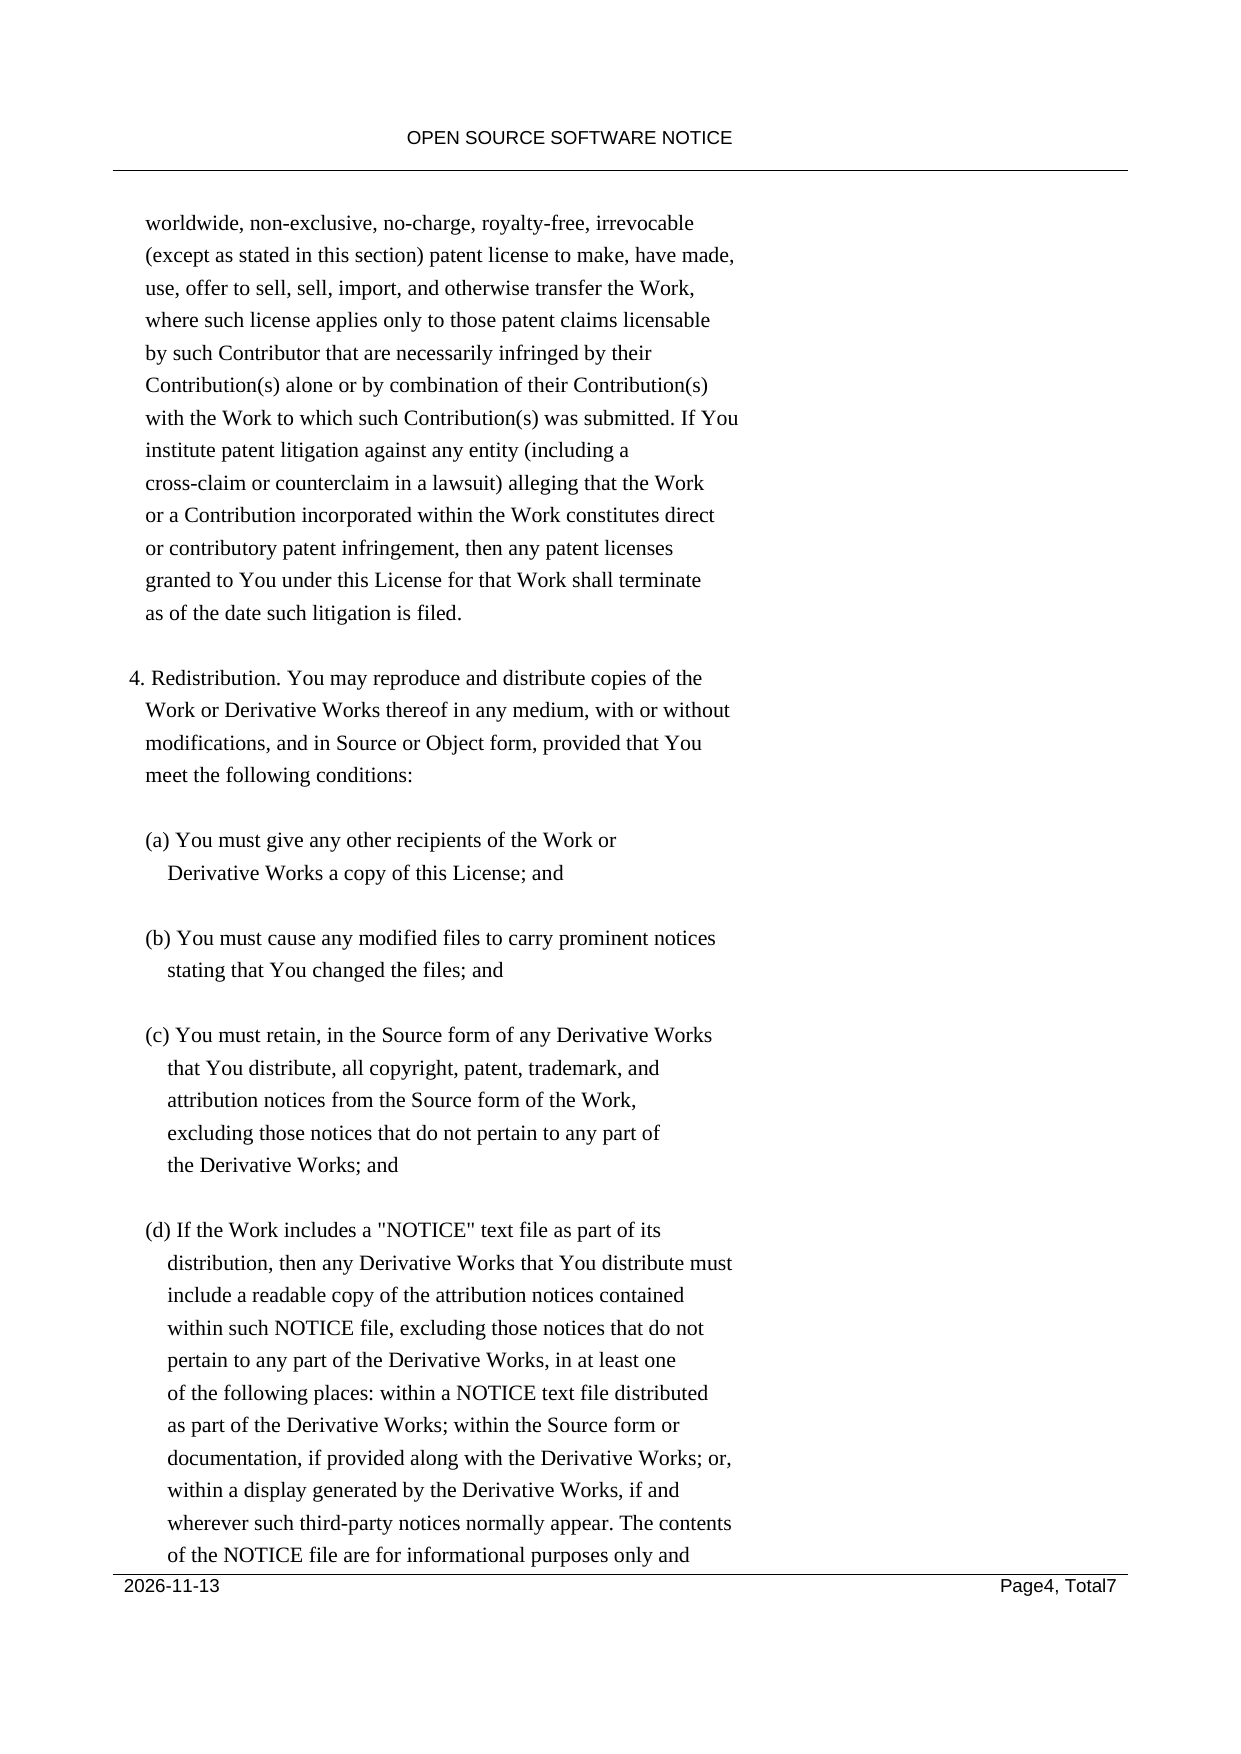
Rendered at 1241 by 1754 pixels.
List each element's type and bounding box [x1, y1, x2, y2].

text [112, 206, 1128, 1571]
